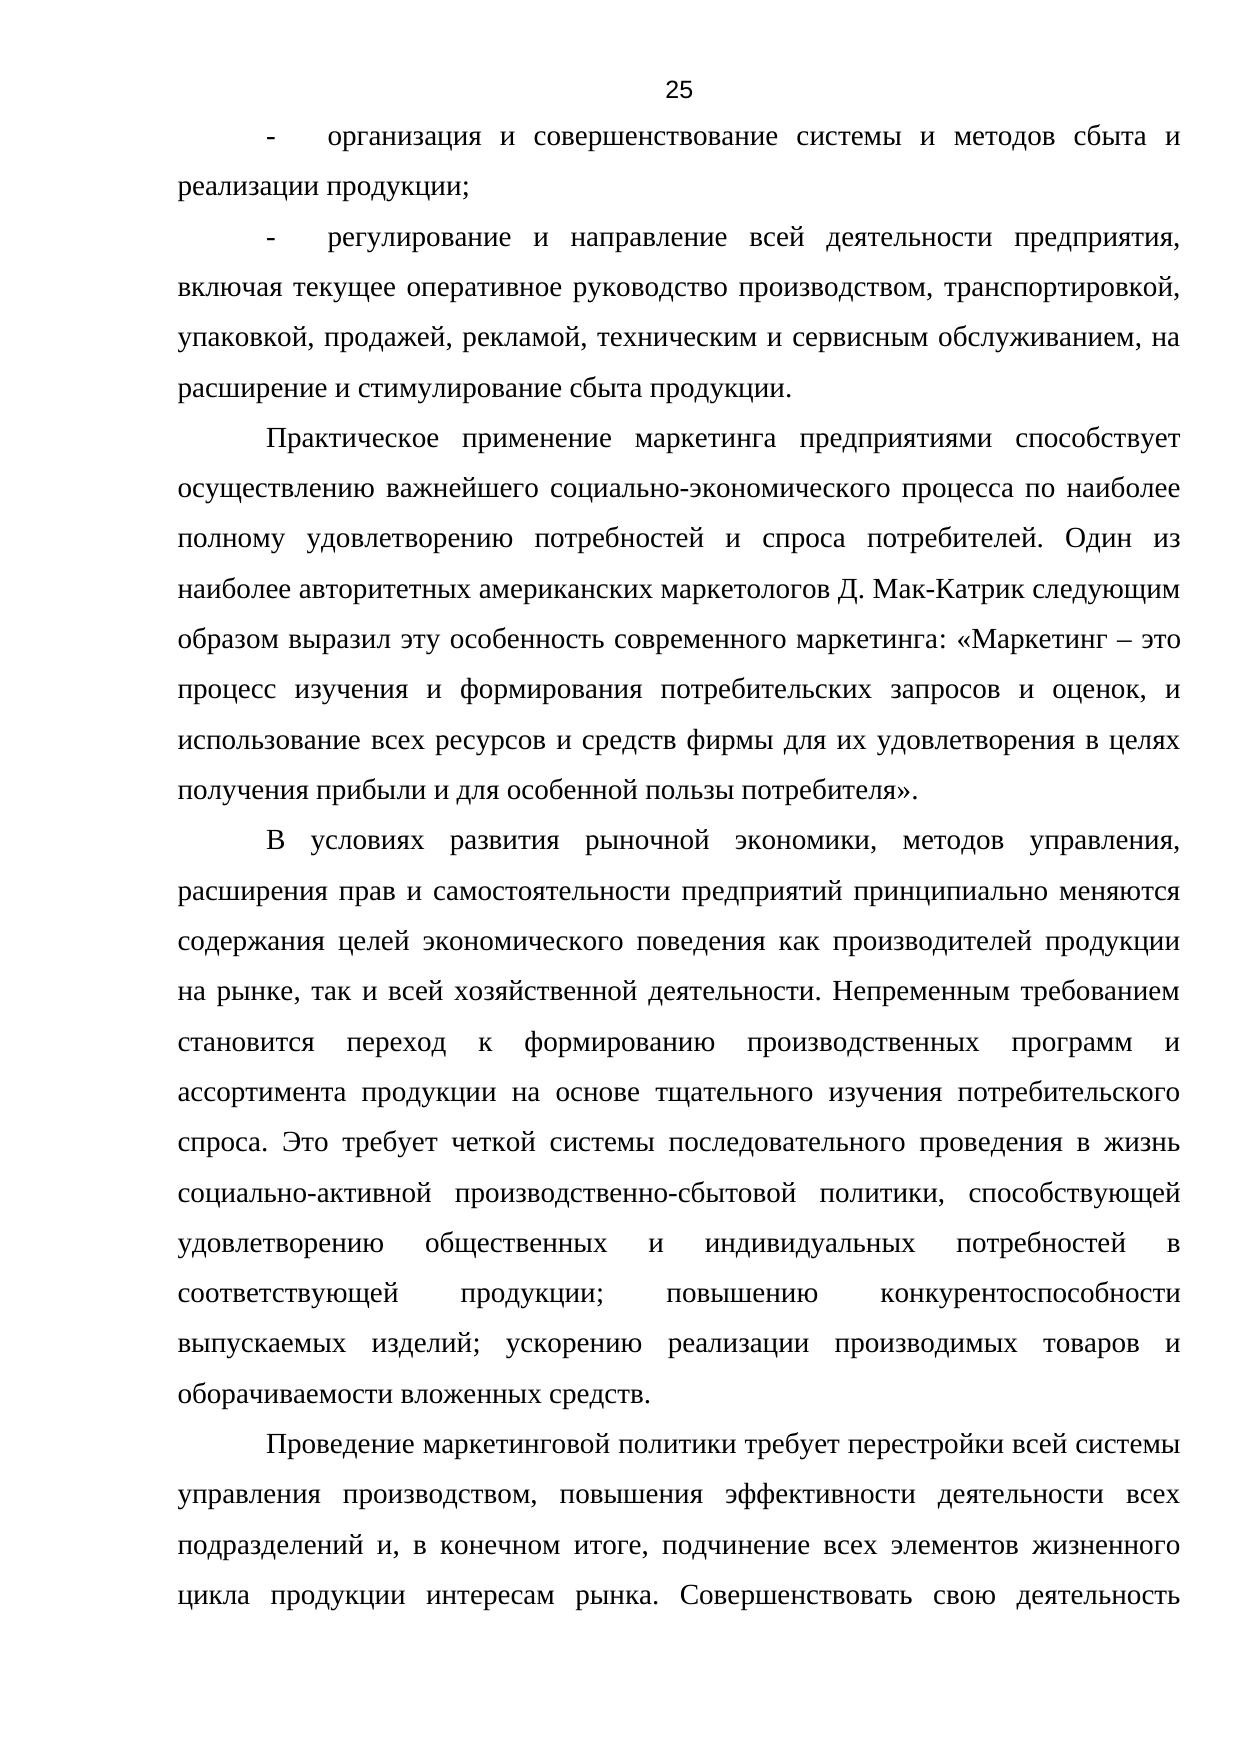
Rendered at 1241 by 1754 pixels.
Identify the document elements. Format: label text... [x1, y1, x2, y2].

list организация и совершенствование системы и методов сбыта и реализации продукции; [177, 118, 1181, 202]
text В условиях развития рыночной экономики, методов управления, расширения прав и самостоятельности предприятий принципиально меняются содержания целей экономического поведения как производителей продукции на рынке, так и всей хозяйственной деятельности. Непременным требованием становится переход к формированию производственных программ и ассортимента продукции на основе тщательного изучения потребительского спроса. Это требует четкой системы последовательного проведения в жизнь социально-активной производственно-сбытовой политики, способствующей удовлетворению общественных и индивидуальных потребностей в соответствующей продукции; повышению конкурентоспособности выпускаемых изделий; ускорению реализации производимых товаров и оборачиваемости вложенных средств. [177, 822, 1181, 1409]
text Практическое применение маркетинга предприятиями способствует осуществлению важнейшего социально-экономического процесса по наиболее полному удовлетворению потребностей и спроса потребителей. Один из наиболее авторитетных американских маркетологов Д. Мак-Катрик следующим образом выразил эту особенность современного маркетинга: «Маркетинг – это процесс изучения и формирования потребительских запросов и оценок, и использование всех ресурсов и средств фирмы для их удовлетворения в целях получения прибыли и для особенной пользы потребителя». [177, 420, 1181, 806]
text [177, 1426, 1181, 1611]
list регулирование и направление всей деятельности предприятия, включая текущее оперативное руководство производством, транспортировкой, упаковкой, продажей, рекламой, техническим и сервисным обслуживанием, на расширение и стимулирование сбыта продукции. [177, 219, 1181, 403]
